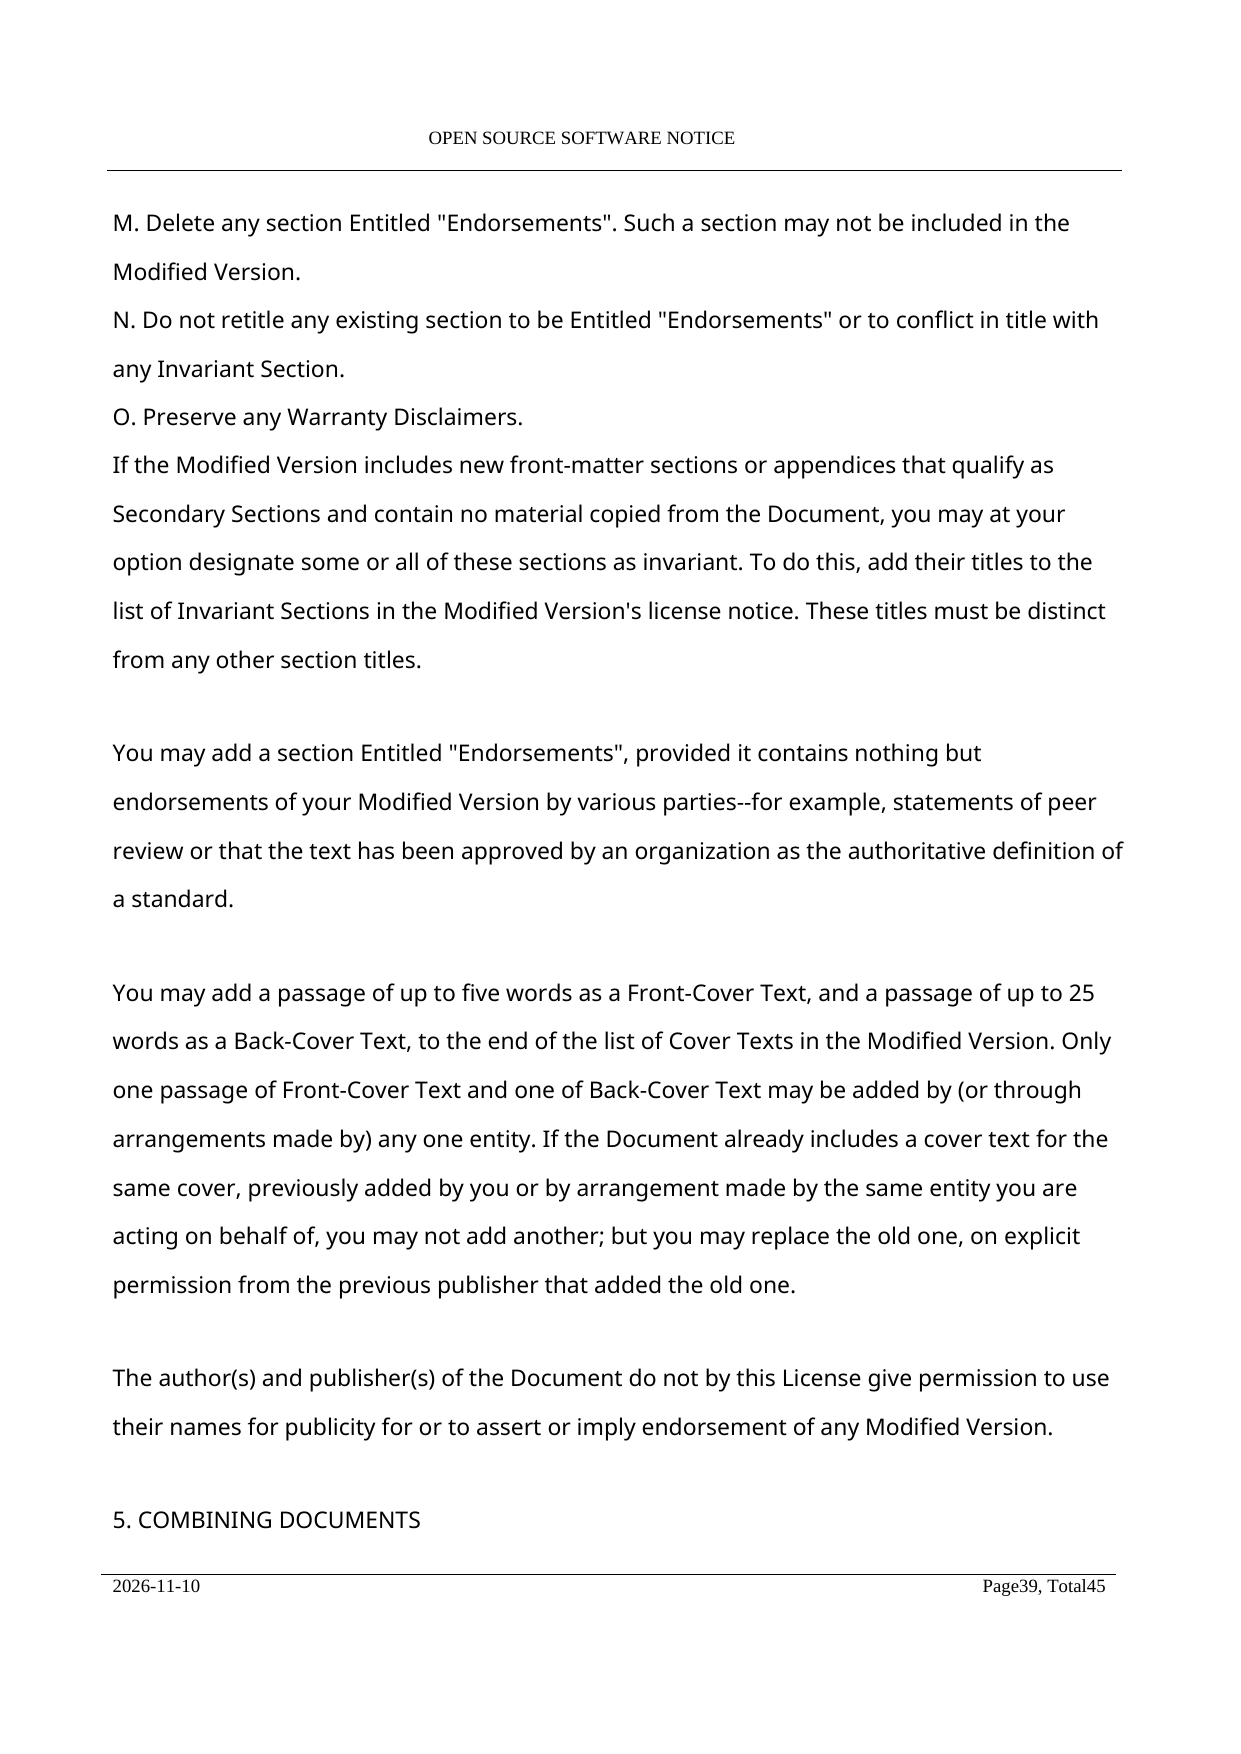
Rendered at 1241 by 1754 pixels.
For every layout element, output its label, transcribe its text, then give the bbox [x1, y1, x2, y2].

text O. Preserve any Warranty Disclaimers. [112, 400, 1128, 433]
text The author(s) and publisher(s) of the Document do not by this License give permission to use their names for publicity for or to assert or imply endorsement of any Modified Version. [112, 1362, 1128, 1443]
text N. Do not retitle any existing section to be Entitled "Endorsements" or to conflict in title with any Invariant Section. [112, 303, 1128, 384]
text You may add a section Entitled "Endorsements", provided it contains nothing but endorsements of your Modified Version by various parties--for example, statements of peer review or that the text has been approved by an organization as the authoritative definition of a standard. [112, 736, 1128, 915]
text 5. COMBINING DOCUMENTS [112, 1504, 1128, 1536]
text If the Modified Version includes new front-matter sections or appendices that qualify as Secondary Sections and contain no material copied from the Document, you may at your option designate some or all of these sections as invariant. To do this, add their titles to the list of Invariant Sections in the Modified Version's license notice. These titles must be distinct from any other section titles. [112, 448, 1128, 676]
text You may add a passage of up to five words as a Front-Cover Text, and a passage of up to 25 words as a Back-Cover Text, to the end of the list of Cover Texts in the Modified Version. Only one passage of Front-Cover Text and one of Back-Cover Text may be added by (or through arrangements made by) any one entity. If the Document already includes a cover text for the same cover, previously added by you or by arrangement made by the same entity you are acting on behalf of, you may not add another; but you may replace the old one, on explicit permission from the previous publisher that added the old one. [112, 976, 1128, 1301]
text M. Delete any section Entitled "Endorsements". Such a section may not be included in the Modified Version. [112, 206, 1128, 288]
